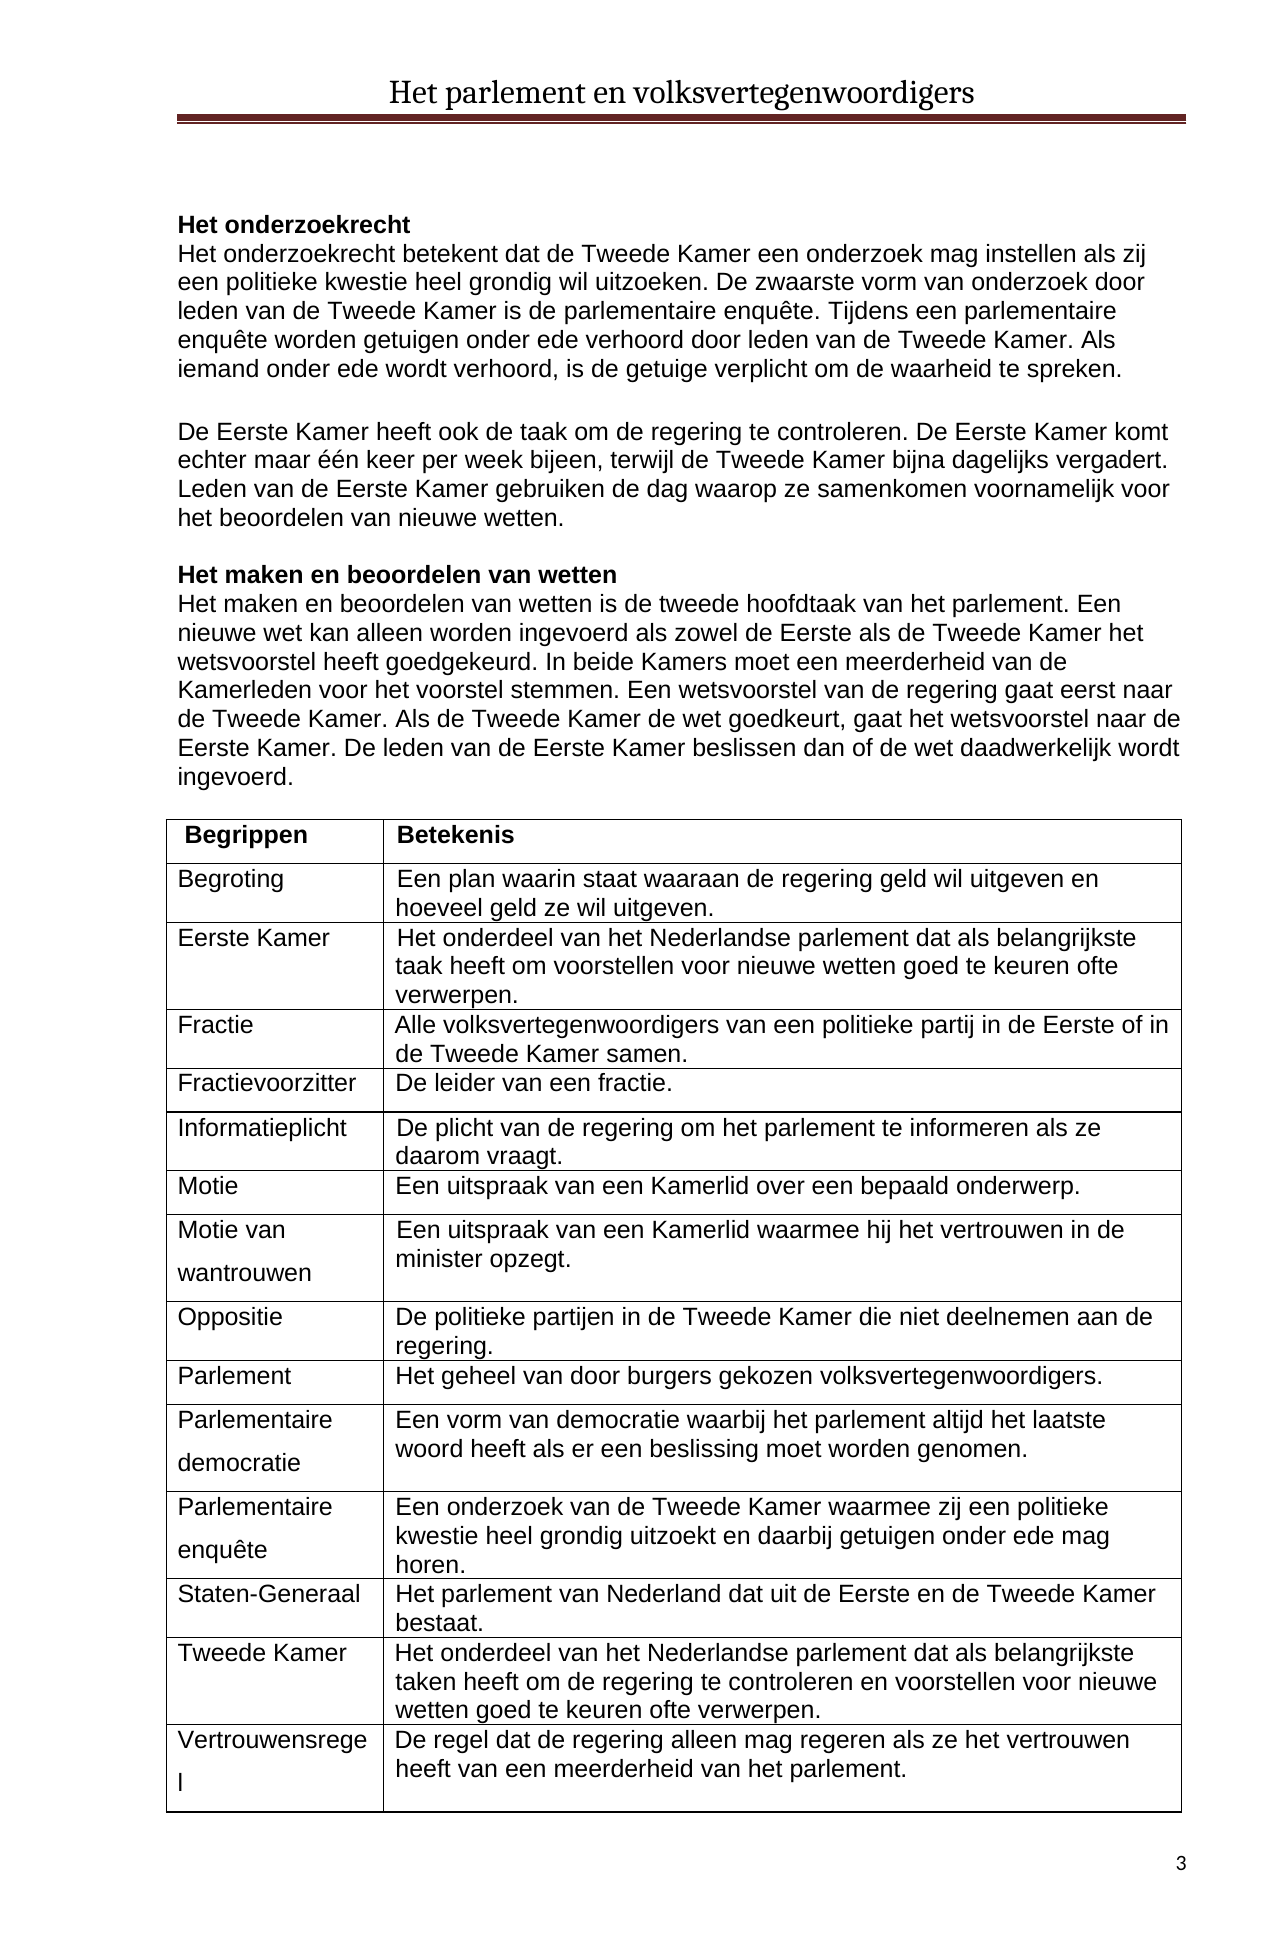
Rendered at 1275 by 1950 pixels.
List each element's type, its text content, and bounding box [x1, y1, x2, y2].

table_header Betekenis [384, 820, 1181, 863]
text Het onderzoekrecht [177, 210, 1186, 239]
table_cell Alle volksvertegenwoordigers van een politieke partij in de Eerste of in de Tweede Kamer samen. [384, 1010, 1181, 1067]
table_cell Een vorm van democratie waarbij het parlement altijd het laatste woord heeft als er een beslissing moet worden genomen. [384, 1405, 1181, 1491]
text Het maken en beoordelen van wetten [177, 531, 1186, 589]
table_cell Een onderzoek van de Tweede Kamer waarmee zij een politieke kwestie heel grondig uitzoekt en daarbij getuigen onder ede mag horen. [384, 1492, 1181, 1578]
table_cell De plicht van de regering om het parlement te informeren als ze daarom vraagt. [384, 1113, 1181, 1170]
table_cell Een uitspraak van een Kamerlid waarmee hij het vertrouwen in de minister opzegt. [384, 1215, 1181, 1301]
table_cell De politieke partijen in de Tweede Kamer die niet deelnemen aan de regering. [384, 1302, 1181, 1360]
table_cell Staten-Generaal [167, 1579, 383, 1637]
table_cell Een uitspraak van een Kamerlid over een bepaald onderwerp. [384, 1171, 1181, 1214]
table_cell Tweede Kamer [167, 1638, 383, 1724]
table_cell Vertrouwensregel [167, 1725, 383, 1811]
table_cell Motie [167, 1171, 383, 1214]
table_cell Fractie [167, 1010, 383, 1067]
text De Eerste Kamer heeft ook de taak om de regering te controleren. De Eerste Kamer komt echter maar één keer per week bijeen, terwijl de Tweede Kamer bijna dagelijks vergadert. Leden van de Eerste Kamer gebruiken de dag waarop ze samenkomen voornamelijk voor het beoordelen van nieuwe wetten. [177, 416, 1186, 531]
table_cell Parlement [167, 1361, 383, 1404]
table_cell Het onderdeel van het Nederlandse parlement dat als belangrijkste taken heeft om de regering te controleren en voorstellen voor nieuwe wetten goed te keuren ofte verwerpen. [384, 1638, 1181, 1724]
table_cell Informatieplicht [167, 1113, 383, 1170]
text Het onderzoekrecht betekent dat de Tweede Kamer een onderzoek mag instellen als zij een politieke kwestie heel grondig wil uitzoeken. De zwaarste vorm van onderzoek door leden van de Tweede Kamer is de parlementaire enquête. Tijdens een parlementaire enquête worden getuigen onder ede verhoord door leden van de Tweede Kamer. Als iemand onder ede wordt verhoord, is de getuige verplicht om de waarheid te spreken. [177, 239, 1186, 416]
table_cell Het geheel van door burgers gekozen volksvertegenwoordigers. [384, 1361, 1181, 1404]
table_cell Eerste Kamer [167, 923, 383, 1009]
text Het maken en beoordelen van wetten is de tweede hoofdtaak van het parlement. Een nieuwe wet kan alleen worden ingevoerd als zowel de Eerste als de Tweede Kamer het wetsvoorstel heeft goedgekeurd. In beide Kamers moet een meerderheid van de Kamerleden voor het voorstel stemmen. Een wetsvoorstel van de regering gaat eerst naar de Tweede Kamer. Als de Tweede Kamer de wet goedkeurt, gaat het wetsvoorstel naar de Eerste Kamer. De leden van de Eerste Kamer beslissen dan of de wet daadwerkelijk wordt ingevoerd. [177, 589, 1185, 790]
table_cell Begroting [167, 864, 383, 922]
table_header Begrippen [167, 820, 383, 863]
table_cell De regel dat de regering alleen mag regeren als ze het vertrouwen heeft van een meerderheid van het parlement. [384, 1725, 1181, 1811]
table_cell Een plan waarin staat waaraan de regering geld wil uitgeven en hoeveel geld ze wil uitgeven. [384, 864, 1181, 922]
table_cell Parlementaire enquête [167, 1492, 383, 1578]
table_cell Motie van wantrouwen [167, 1215, 383, 1301]
table_cell Parlementaire democratie [167, 1405, 383, 1491]
table_cell Het onderdeel van het Nederlandse parlement dat als belangrijkste taak heeft om voorstellen voor nieuwe wetten goed te keuren ofte verwerpen. [384, 923, 1181, 1009]
table_cell De leider van een fractie. [384, 1069, 1181, 1111]
table_cell Het parlement van Nederland dat uit de Eerste en de Tweede Kamer bestaat. [384, 1579, 1181, 1637]
table_cell Fractievoorzitter [167, 1069, 383, 1111]
table_cell Oppositie [167, 1302, 383, 1360]
